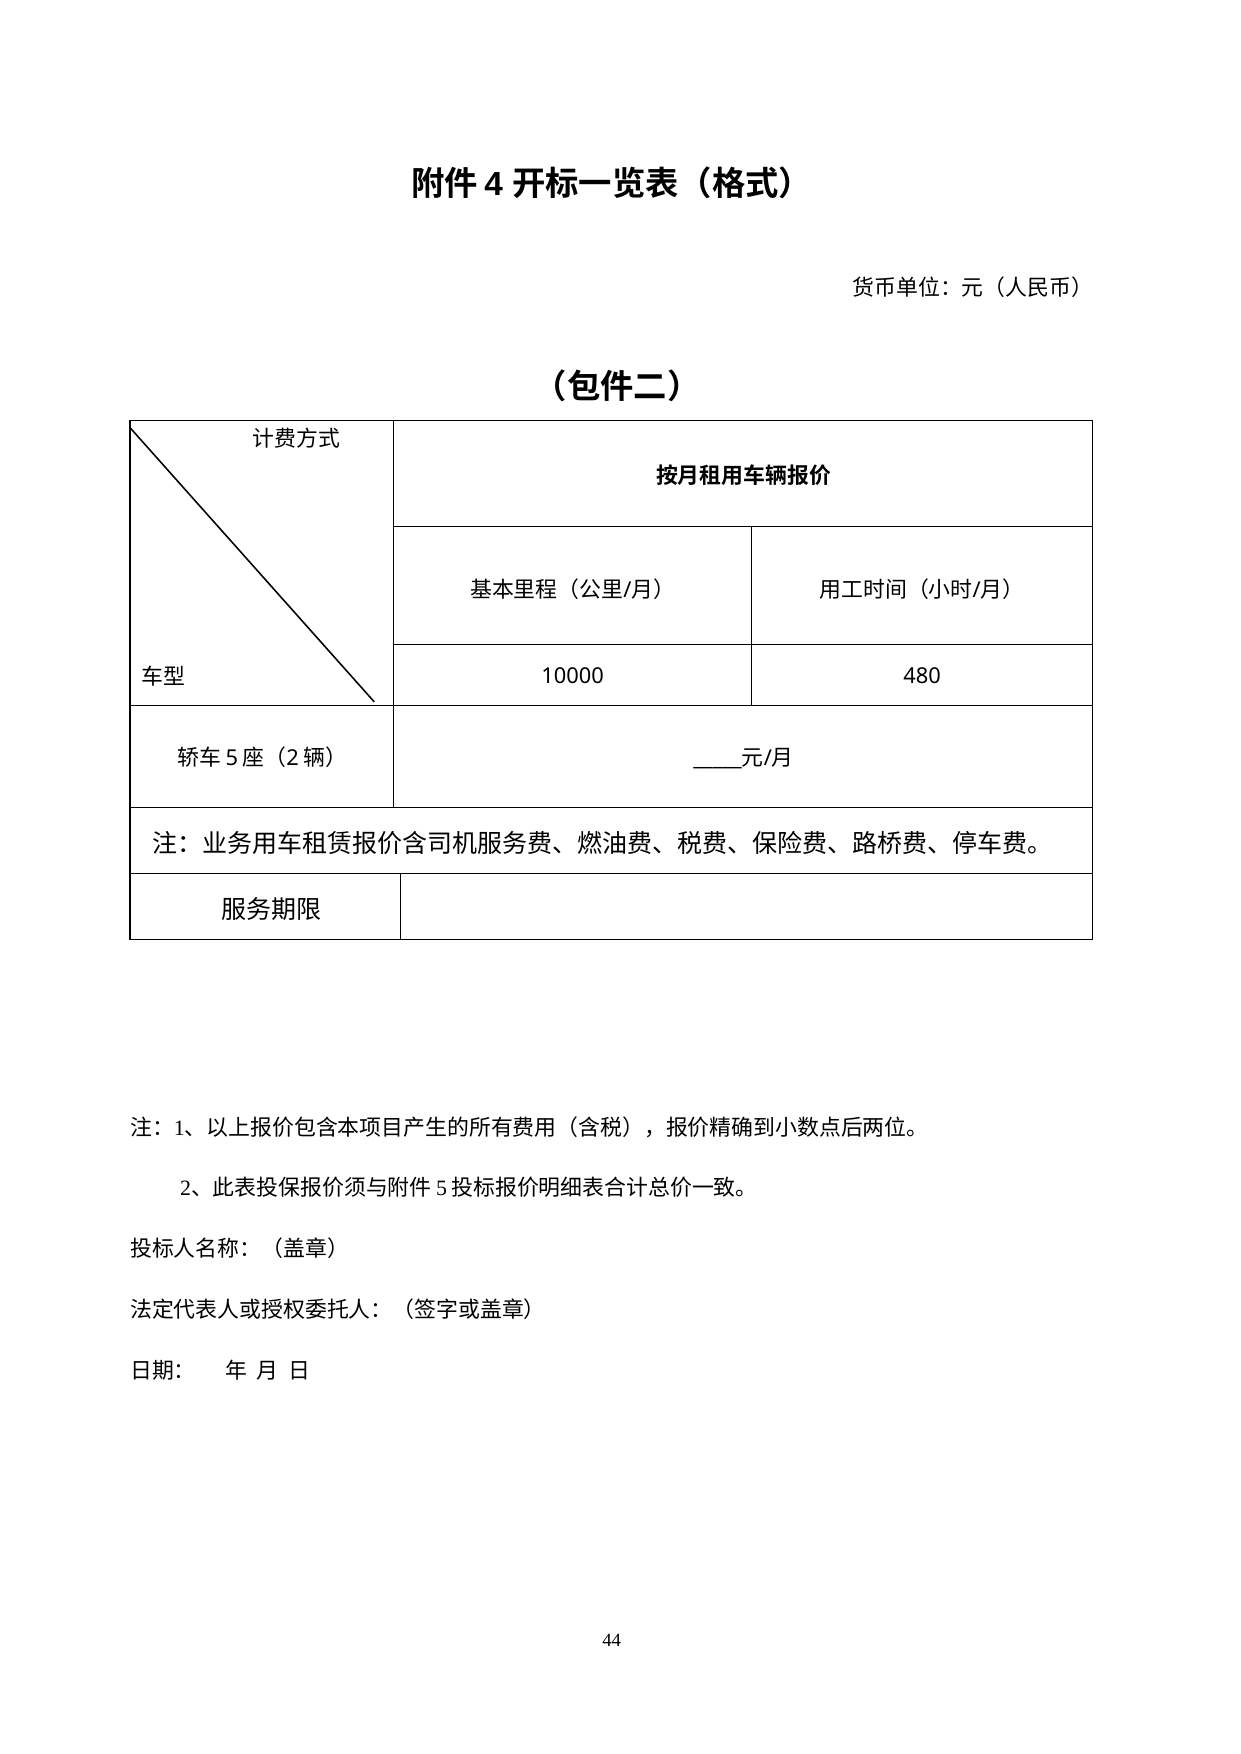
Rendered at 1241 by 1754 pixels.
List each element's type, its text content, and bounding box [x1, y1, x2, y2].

text 2、此表投保报价须与附件5投标报价明细表合计总价一致。 [130, 1170, 1093, 1202]
text 法定代表人或授权委托人：（签字或盖章） [130, 1292, 1093, 1324]
table_cell 注：业务用车租赁报价含司机服务费、燃油费、税费、保险费、路桥费、停车费。 [131, 808, 1092, 873]
table_cell 10000 [394, 645, 751, 705]
table_cell [401, 874, 1092, 938]
text 注：1、以上报价包含本项目产生的所有费用（含税），报价精确到小数点后两位。 [130, 1109, 1093, 1141]
table_cell _____元/月 [394, 706, 1092, 807]
text 投标人名称：（盖章） [130, 1231, 1093, 1263]
table_cell 基本里程（公里/月） [394, 527, 751, 644]
text 货币单位：元（人民币） [130, 269, 1093, 301]
table_header 计费方式 车型 [131, 421, 393, 705]
table_cell 用工时间（小时/月） [752, 527, 1092, 644]
subtitle 附件4 开标一览表（格式） [130, 157, 1093, 205]
table_cell 480 [752, 645, 1092, 705]
text （包件二） [141, 360, 1093, 408]
text 日期： 年 月 日 [130, 1353, 1093, 1384]
table_cell 轿车5座（2辆） [131, 706, 393, 807]
table_cell 服务期限 [131, 874, 400, 938]
table_header 按月租用车辆报价 [394, 421, 1092, 526]
